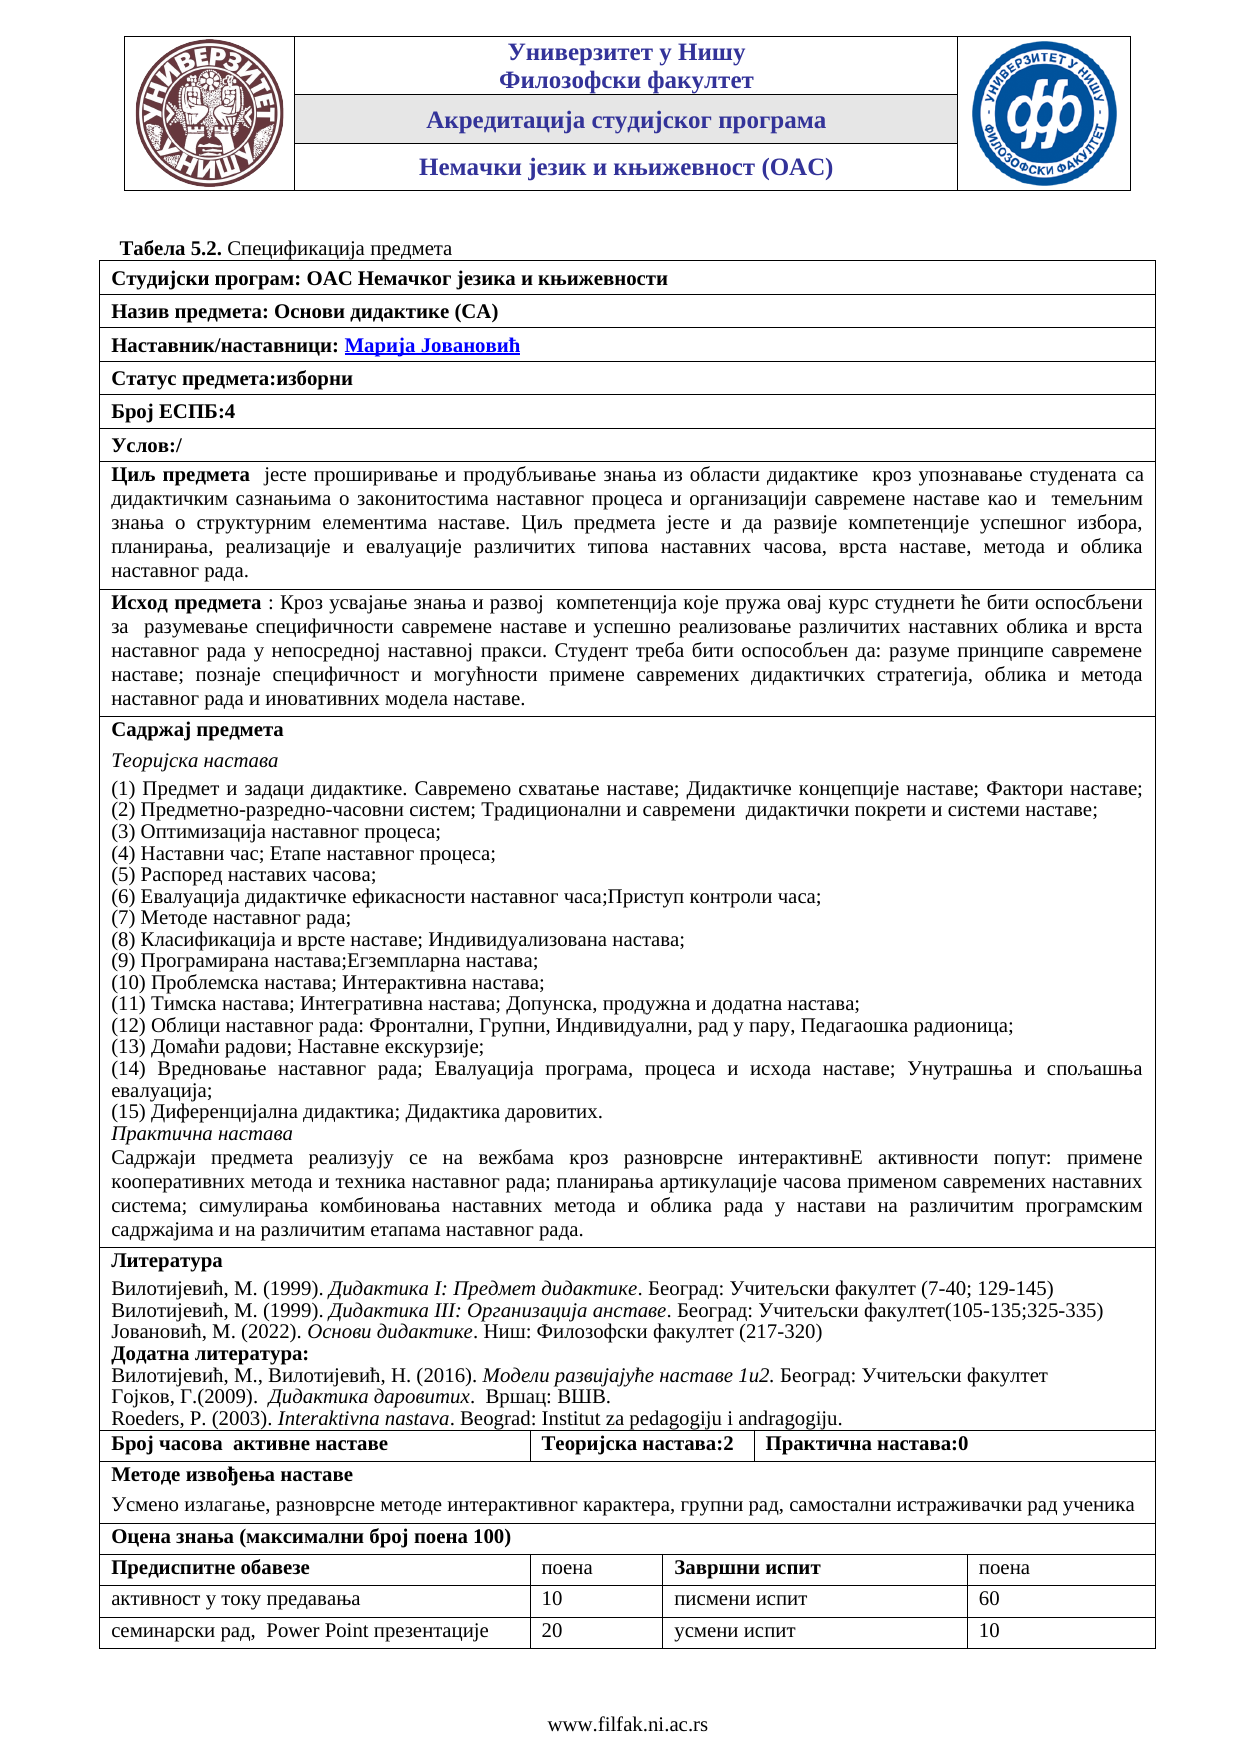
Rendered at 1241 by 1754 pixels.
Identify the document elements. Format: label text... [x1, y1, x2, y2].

table_cell Литература Вилотијевић, М. (1999). Дидактика I: Предмет дидактике. Београд: Учитељски факултет (7-40; 129-145) Вилотијевић, М. (1999). Дидактика III: Организација анставе. Београд: Учитељски факултет(105-135;325-335) Jовановић, М. (2022). Основи дидактике. Ниш: Филозофски факултет (217-320) Додатна литература: Вилотијевић, М., Вилотијевић, Н. (2016). Модели развијајуће наставе 1и2. Београд: Учитељски факултет Гојков, Г.(2009). Дидактика даровитих. Вршац: ВШВ. Roeders, P. (2003). Interaktivna nastava. Beograd: Institut za pedagogiju i andragogiju. [100, 1248, 1155, 1429]
table_cell усмени испит [663, 1618, 967, 1648]
table_cell Садржај предмета Теоријска настава (1) Предмет и задаци дидактике. Савремено схватање наставе; Дидактичке концепције наставе; Фактори наставе; (2) Предметно-разредно-часовни систем; Традиционални и савремени дидактички покрети и системи наставе; (3) Оптимизација наставног процеса; (4) Наставни час; Етапе наставног процеса; (5) Распоред наставих часова; (6) Евалуација дидактичке ефикасности наставног часа;Приступ контроли часа; (7) Методе наставног рада; (8) Класификација и врсте наставе; Индивидуализована настава; (9) Програмирана настава;Егземпларна настава; (10) Проблемска настава; Интерактивна настава; (11) Тимска настава; Интегративна настава; Допунска, продужна и додатна настава; (12) Облици наставног рада: Фронтални, Групни, Индивидуални, рад у пару, Педагаошка радионица; (13) Домаћи радови; Наставне екскурзије; (14) Вредновање наставног рада; Евалуација програма, процеса и исхода наставе; Унутрашња и спољашња евалуација; (15) Диференцијална дидактика; Дидактика даровитих. Практична настава Садржаји предмета реализују се на вежбама кроз разноврсне интерактивнE активности попут: примене кооперативних метода и техника наставног рада; планирања артикулације часова применом савремених наставних система; симулирања комбиновања наставних метода и облика рада у настави на различитим програмским садржајима и на различитим етапама наставног рада. [100, 717, 1155, 1247]
table_cell 10 [968, 1618, 1155, 1648]
table_cell Број ЕСПБ:4 [100, 395, 1155, 428]
table_cell Наставник/наставници: Марија Јовановић [100, 328, 1155, 361]
table_cell поена [968, 1555, 1155, 1585]
table_cell Услов:/ [100, 429, 1155, 461]
picture [135, 39, 284, 187]
table_cell 10 [531, 1586, 662, 1617]
table_cell писмени испит [663, 1586, 967, 1617]
table_cell Завршни испит [663, 1555, 967, 1585]
table_cell Методе извођења наставе Усмено излагање, разноврсне методе интерактивног карактера, групни рад, самостални истраживачки рад ученика [100, 1462, 1155, 1522]
table_cell Статус предмета:изборни [100, 362, 1155, 394]
text Табела 5.2. Спецификација предмета [44, 236, 1211, 260]
table_cell Теоријска настава:2 [531, 1431, 754, 1461]
table_cell Циљ предмета јесте проширивање и продубљивање знања из области дидактике кроз упознавање студената са дидактичким сазнањима о законитостима наставног процеса и организацији савремене наставе као и темељним знања о структурним елементима наставе. Циљ предмета јесте и да развије компетенције успешног избора, планирања, реализације и евалуације различитих типова наставних часова, врста наставе, метода и облика наставног рада. [100, 462, 1155, 589]
table_cell Број часова активне наставе [100, 1431, 530, 1461]
table_cell Оцена знања (максимални број поена 100) [100, 1524, 1155, 1554]
table_cell Исход предмета : Кроз усвајање знања и развој компетенција које пружа овај курс студнети ће бити оспосбљени за разумевање специфичности савремене наставе и успешно реализовање различитих наставних облика и врста наставног рада у непосредној наставној пракси. Студент треба бити оспособљен да: разуме принципе савремене наставе; познаје специфичност и могућности примене савремених дидактичких стратегија, облика и метода наставног рада и иновативних модела наставе. [100, 590, 1155, 716]
table_cell Предиспитне обавезе [100, 1555, 530, 1585]
table_header Студијски програм: ОАС Немачког језика и књижевности [100, 261, 1155, 294]
table_cell 60 [968, 1586, 1155, 1617]
table_cell Практична настава:0 [755, 1431, 1155, 1461]
picture [969, 38, 1120, 189]
table_cell Назив предмета: Основи дидактике (СА) [100, 295, 1155, 327]
table_cell 20 [531, 1618, 662, 1648]
table_cell поена [531, 1555, 662, 1585]
table_cell активност у току предавања [100, 1586, 530, 1617]
table_cell семинарски рад, Power Point презентације [100, 1618, 530, 1648]
